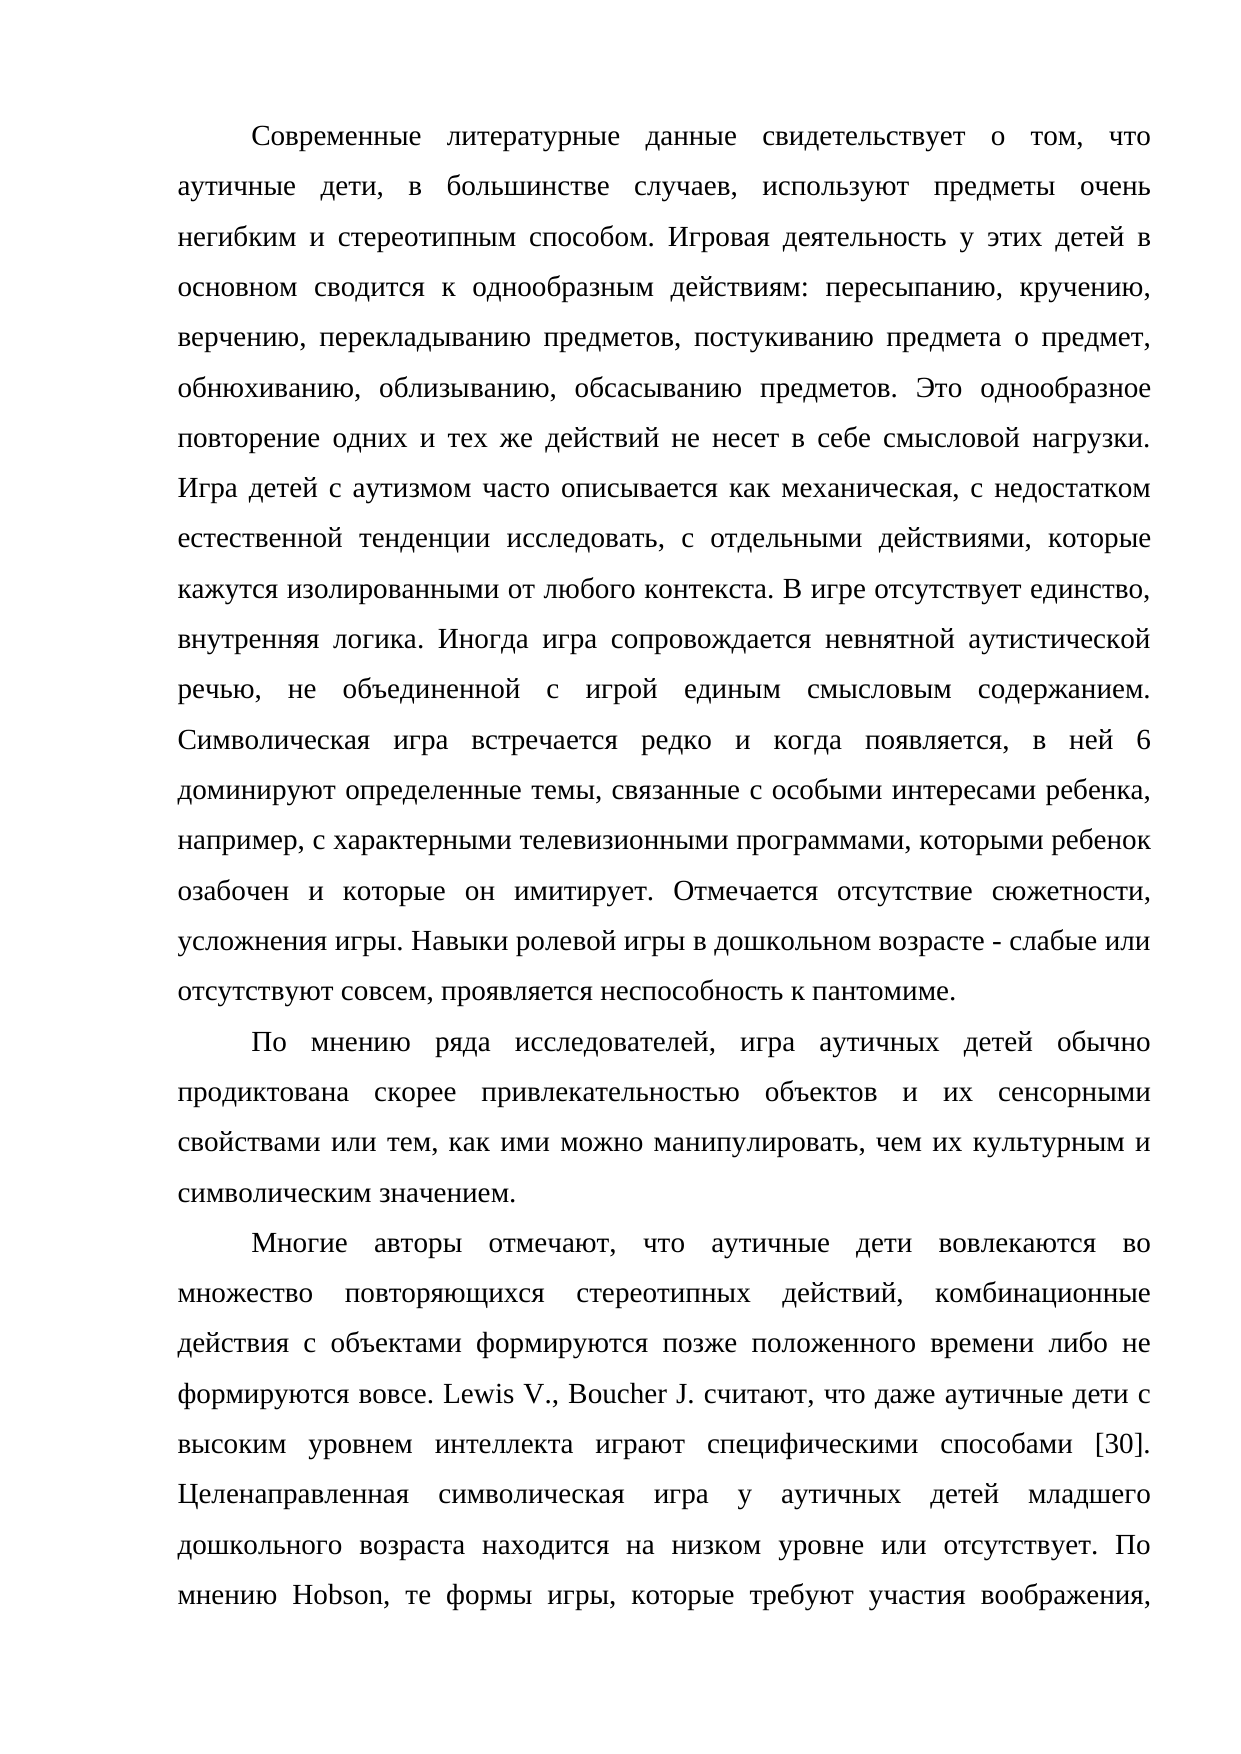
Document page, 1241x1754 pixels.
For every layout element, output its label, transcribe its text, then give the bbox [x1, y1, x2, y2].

text По мнению ряда исследователей, игра аутичных детей обычно продиктована скорее привлекательностью объектов и их сенсорными свойствами или тем, как ими можно манипулировать, чем их культурным и символическим значением. [177, 1024, 1152, 1208]
text Современные литературные данные свидетельствует о том, что аутичные дети, в большинстве случаев, используют предметы очень негибким и стереотипным способом. Игровая деятельность у этих детей в основном сводится к однообразным действиям: пересыпанию, кручению, верчению, перекладыванию предметов, постукиванию предмета о предмет, обнюхиванию, облизыванию, обсасыванию предметов. Это однообразное повторение одних и тех же действий не несет в себе смысловой нагрузки. Игра детей с аутизмом часто описывается как механическая, с недостатком естественной тенденции исследовать, с отдельными действиями, которые кажутся изолированными от любого контекста. В игре отсутствует единство, внутренняя логика. Иногда игра сопровождается невнятной аутистической речью, не объединенной с игрой единым смысловым содержанием. Символическая игра встречается редко и когда появляется, в ней 6 доминируют определенные темы, связанные с особыми интересами ребенка, например, с характерными телевизионными программами, которыми ребенок озабочен и которые он имитирует. Отмечается отсутствие сюжетности, усложнения игры. Навыки ролевой игры в дошкольном возрасте - слабые или отсутствуют совсем, проявляется неспособность к пантомиме. [177, 118, 1152, 1007]
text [177, 1225, 1152, 1611]
